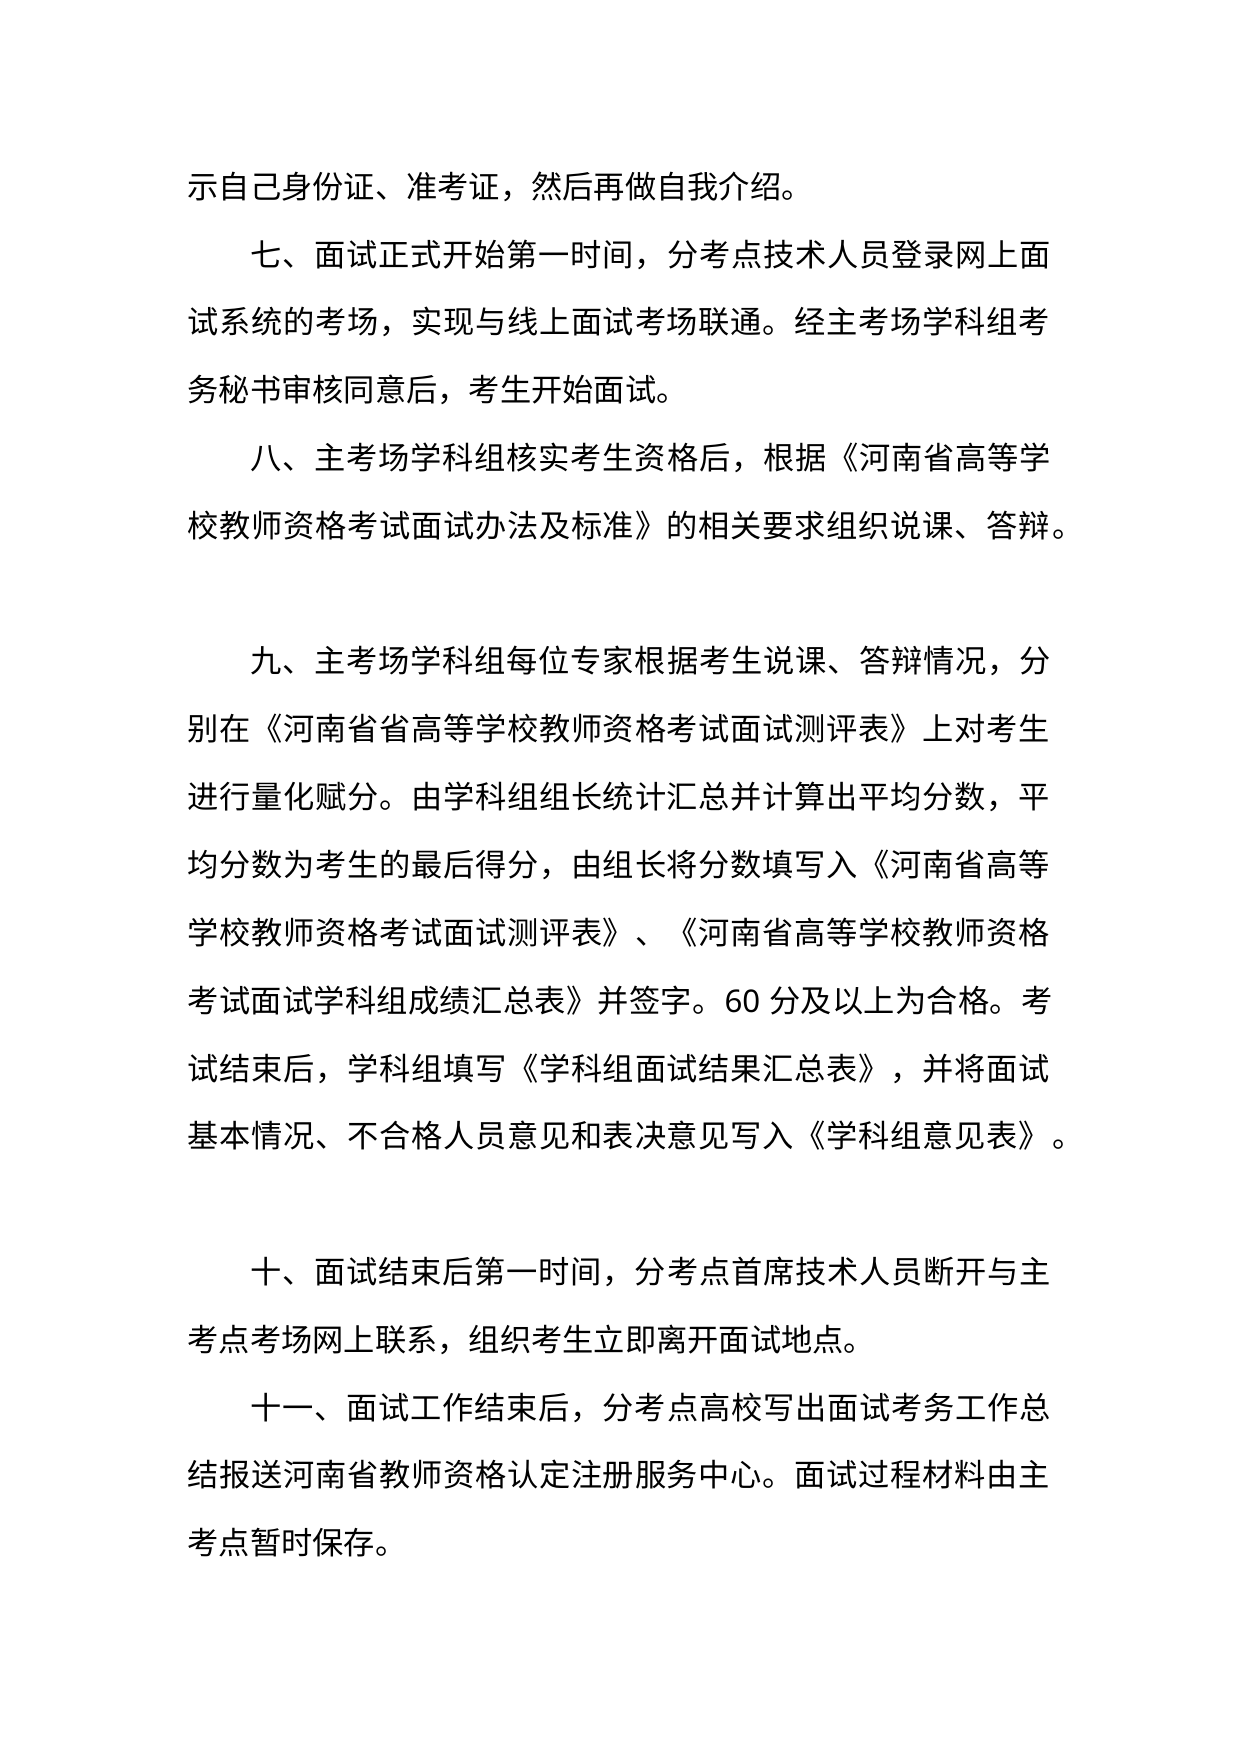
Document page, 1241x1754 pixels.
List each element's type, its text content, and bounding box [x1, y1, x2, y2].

text 七、面试正式开始第一时间，分考点技术人员登录网上面试系统的考场，实现与线上面试考场联通。经主考场学科组考务秘书审核同意后，考生开始面试。 [187, 230, 1053, 411]
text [187, 162, 1053, 207]
text 十、面试结束后第一时间，分考点首席技术人员断开与主考点考场网上联系，组织考生立即离开面试地点。 [187, 1247, 1053, 1360]
text 八、主考场学科组核实考生资格后，根据《河南省高等学校教师资格考试面试办法及标准》的相关要求组织说课、答辩。 [187, 433, 1053, 614]
text 十一、面试工作结束后，分考点高校写出面试考务工作总结报送河南省教师资格认定注册服务中心。面试过程材料由主考点暂时保存。 [187, 1383, 1053, 1564]
text 九、主考场学科组每位专家根据考生说课、答辩情况，分别在《河南省省高等学校教师资格考试面试测评表》上对考生进行量化赋分。由学科组组长统计汇总并计算出平均分数，平均分数为考生的最后得分，由组长将分数填写入《河南省高等学校教师资格考试面试测评表》、《河南省高等学校教师资格考试面试学科组成绩汇总表》并签字。60 分及以上为合格。考试结束后，学科组填写《学科组面试结果汇总表》，并将面试基本情况、不合格人员意见和表决意见写入《学科组意见表》。 [187, 637, 1053, 1224]
